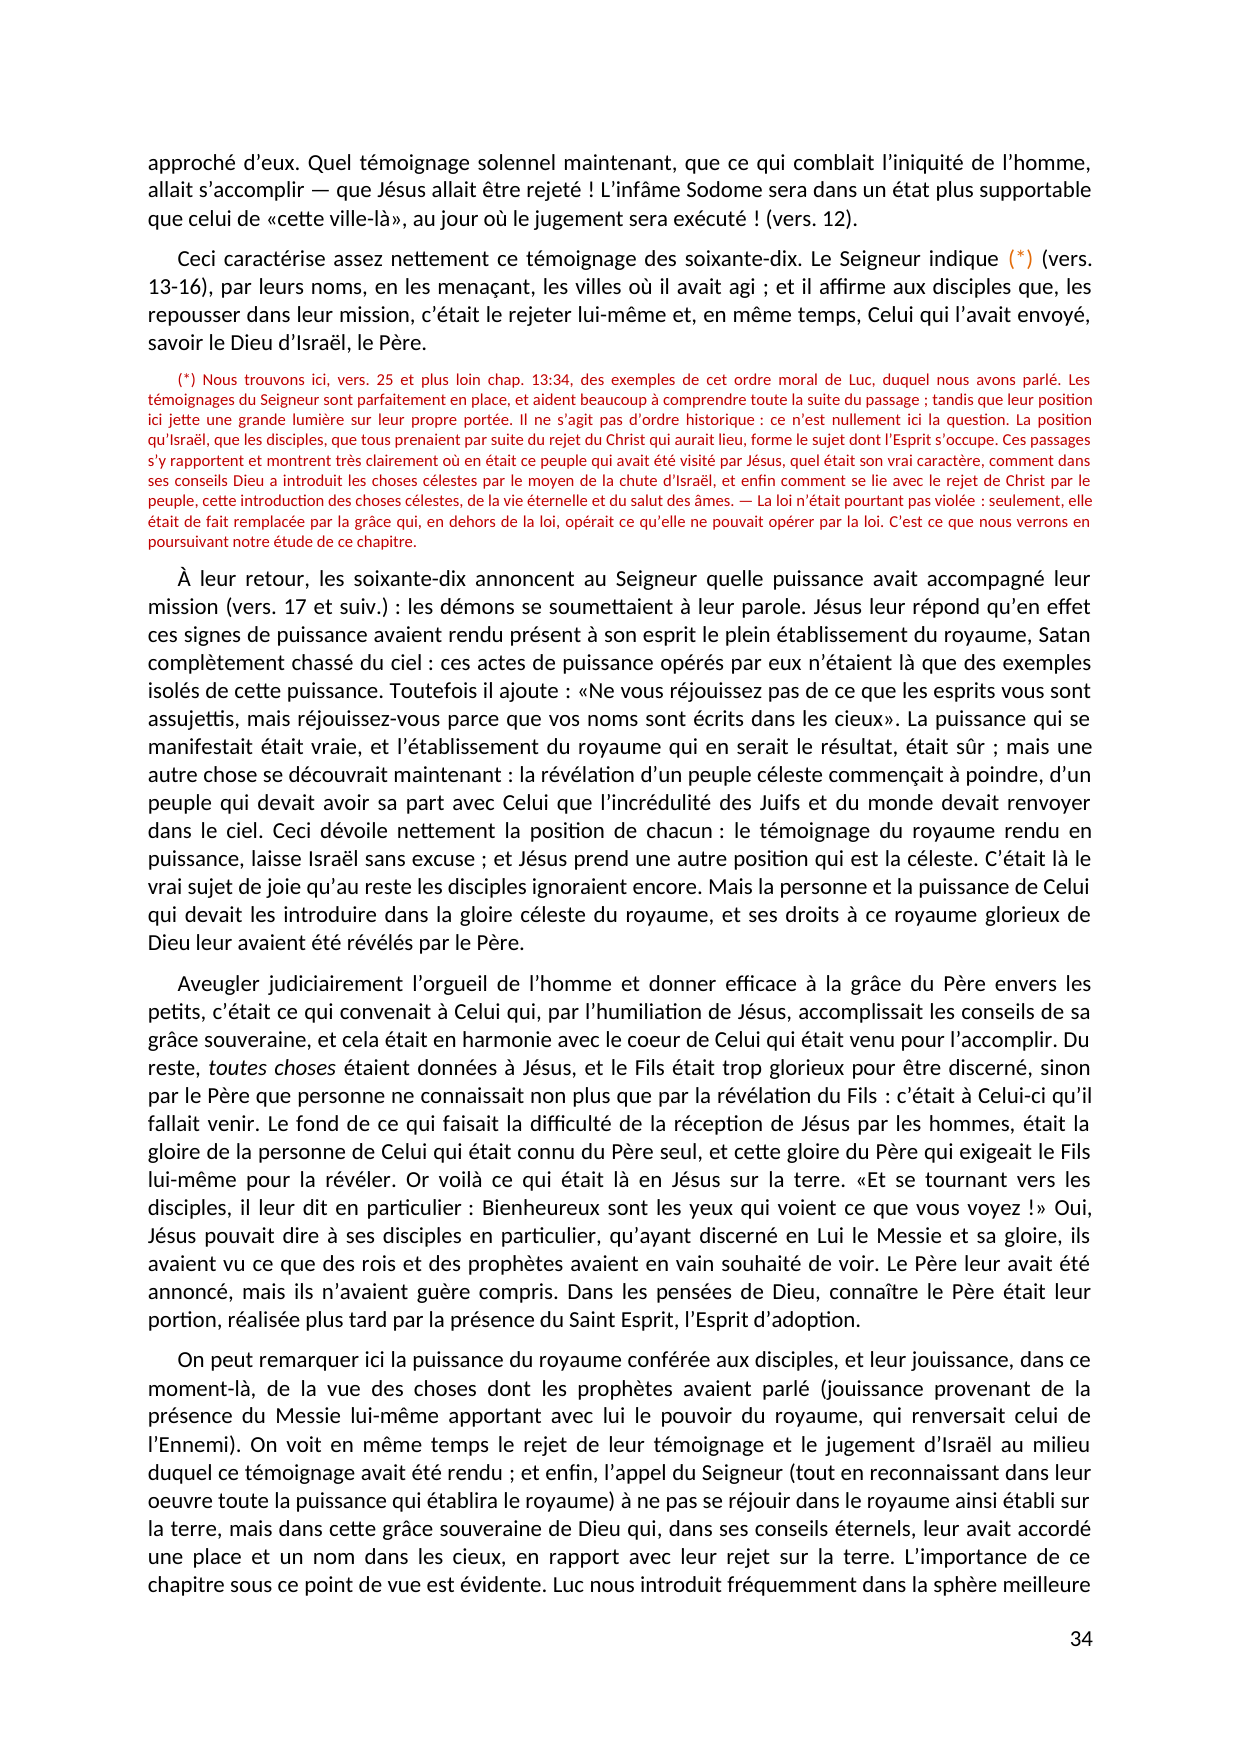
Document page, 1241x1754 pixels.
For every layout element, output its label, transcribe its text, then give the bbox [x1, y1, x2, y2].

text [148, 148, 1093, 232]
text Ceci caractérise assez nettement ce témoignage des soixante-dix. Le Seigneur indique (*) (vers. 13-16), par leurs noms, en les menaçant, les villes où il avait agi ; et il affirme aux disciples que, les repousser dans leur mission, c’était le rejeter lui-même et, en même temps, Celui qui l’avait envoyé, savoir le Dieu d’Israël, le Père. [148, 244, 1093, 356]
text Aveugler judiciairement l’orgueil de l’homme et donner efficace à la grâce du Père envers les petits, c’était ce qui convenait à Celui qui, par l’humiliation de Jésus, accomplissait les conseils de sa grâce souveraine, et cela était en harmonie avec le coeur de Celui qui était venu pour l’accomplir. Du reste, toutes choses étaient données à Jésus, et le Fils était trop glorieux pour être discerné, sinon par le Père que personne ne connaissait non plus que par la révélation du Fils : c’était à Celui-ci qu’il fallait venir. Le fond de ce qui faisait la difficulté de la réception de Jésus par les hommes, était la gloire de la personne de Celui qui était connu du Père seul, et cette gloire du Père qui exigeait le Fils lui-même pour la révéler. Or voilà ce qui était là en Jésus sur la terre. «Et se tournant vers les disciples, il leur dit en particulier : Bienheureux sont les yeux qui voient ce que vous voyez !» Oui, Jésus pouvait dire à ses disciples en particulier, qu’ayant discerné en Lui le Messie et sa gloire, ils avaient vu ce que des rois et des prophètes avaient en vain souhaité de voir. Le Père leur avait été annoncé, mais ils n’avaient guère compris. Dans les pensées de Dieu, connaître le Père était leur portion, réalisée plus tard par la présence du Saint Esprit, l’Esprit d’adoption. [148, 969, 1093, 1333]
text (*) Nous trouvons ici, vers. 25 et plus loin chap. 13:34, des exemples de cet ordre moral de Luc, duquel nous avons parlé. Les témoignages du Seigneur sont parfaitement en place, et aident beaucoup à comprendre toute la suite du passage ; tandis que leur position ici jette une grande lumière sur leur propre portée. Il ne s’agit pas d’ordre historique : ce n’est nullement ici la question. La position qu’Israël, que les disciples, que tous prenaient par suite du rejet du Christ qui aurait lieu, forme le sujet dont l’Esprit s’occupe. Ces passages s’y rapportent et montrent très clairement où en était ce peuple qui avait été visité par Jésus, quel était son vrai caractère, comment dans ses conseils Dieu a introduit les choses célestes par le moyen de la chute d’Israël, et enfin comment se lie avec le rejet de Christ par le peuple, cette introduction des choses célestes, de la vie éternelle et du salut des âmes. — La loi n’était pourtant pas violée : seulement, elle était de fait remplacée par la grâce qui, en dehors de la loi, opérait ce qu’elle ne pouvait opérer par la loi. C’est ce que nous verrons en poursuivant notre étude de ce chapitre. [148, 369, 1093, 552]
text À leur retour, les soixante-dix annoncent au Seigneur quelle puissance avait accompagné leur mission (vers. 17 et suiv.) : les démons se soumettaient à leur parole. Jésus leur répond qu’en effet ces signes de puissance avaient rendu présent à son esprit le plein établissement du royaume, Satan complètement chassé du ciel : ces actes de puissance opérés par eux n’étaient là que des exemples isolés de cette puissance. Toutefois il ajoute : «Ne vous réjouissez pas de ce que les esprits vous sont assujettis, mais réjouissez-vous parce que vos noms sont écrits dans les cieux». La puissance qui se manifestait était vraie, et l’établissement du royaume qui en serait le résultat, était sûr ; mais une autre chose se découvrait maintenant : la révélation d’un peuple céleste commençait à poindre, d’un peuple qui devait avoir sa part avec Celui que l’incrédulité des Juifs et du monde devait renvoyer dans le ciel. Ceci dévoile nettement la position de chacun : le témoignage du royaume rendu en puissance, laisse Israël sans excuse ; et Jésus prend une autre position qui est la céleste. C’était là le vrai sujet de joie qu’au reste les disciples ignoraient encore. Mais la personne et la puissance de Celui qui devait les introduire dans la gloire céleste du royaume, et ses droits à ce royaume glorieux de Dieu leur avaient été révélés par le Père. [148, 564, 1093, 956]
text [148, 1346, 1093, 1598]
